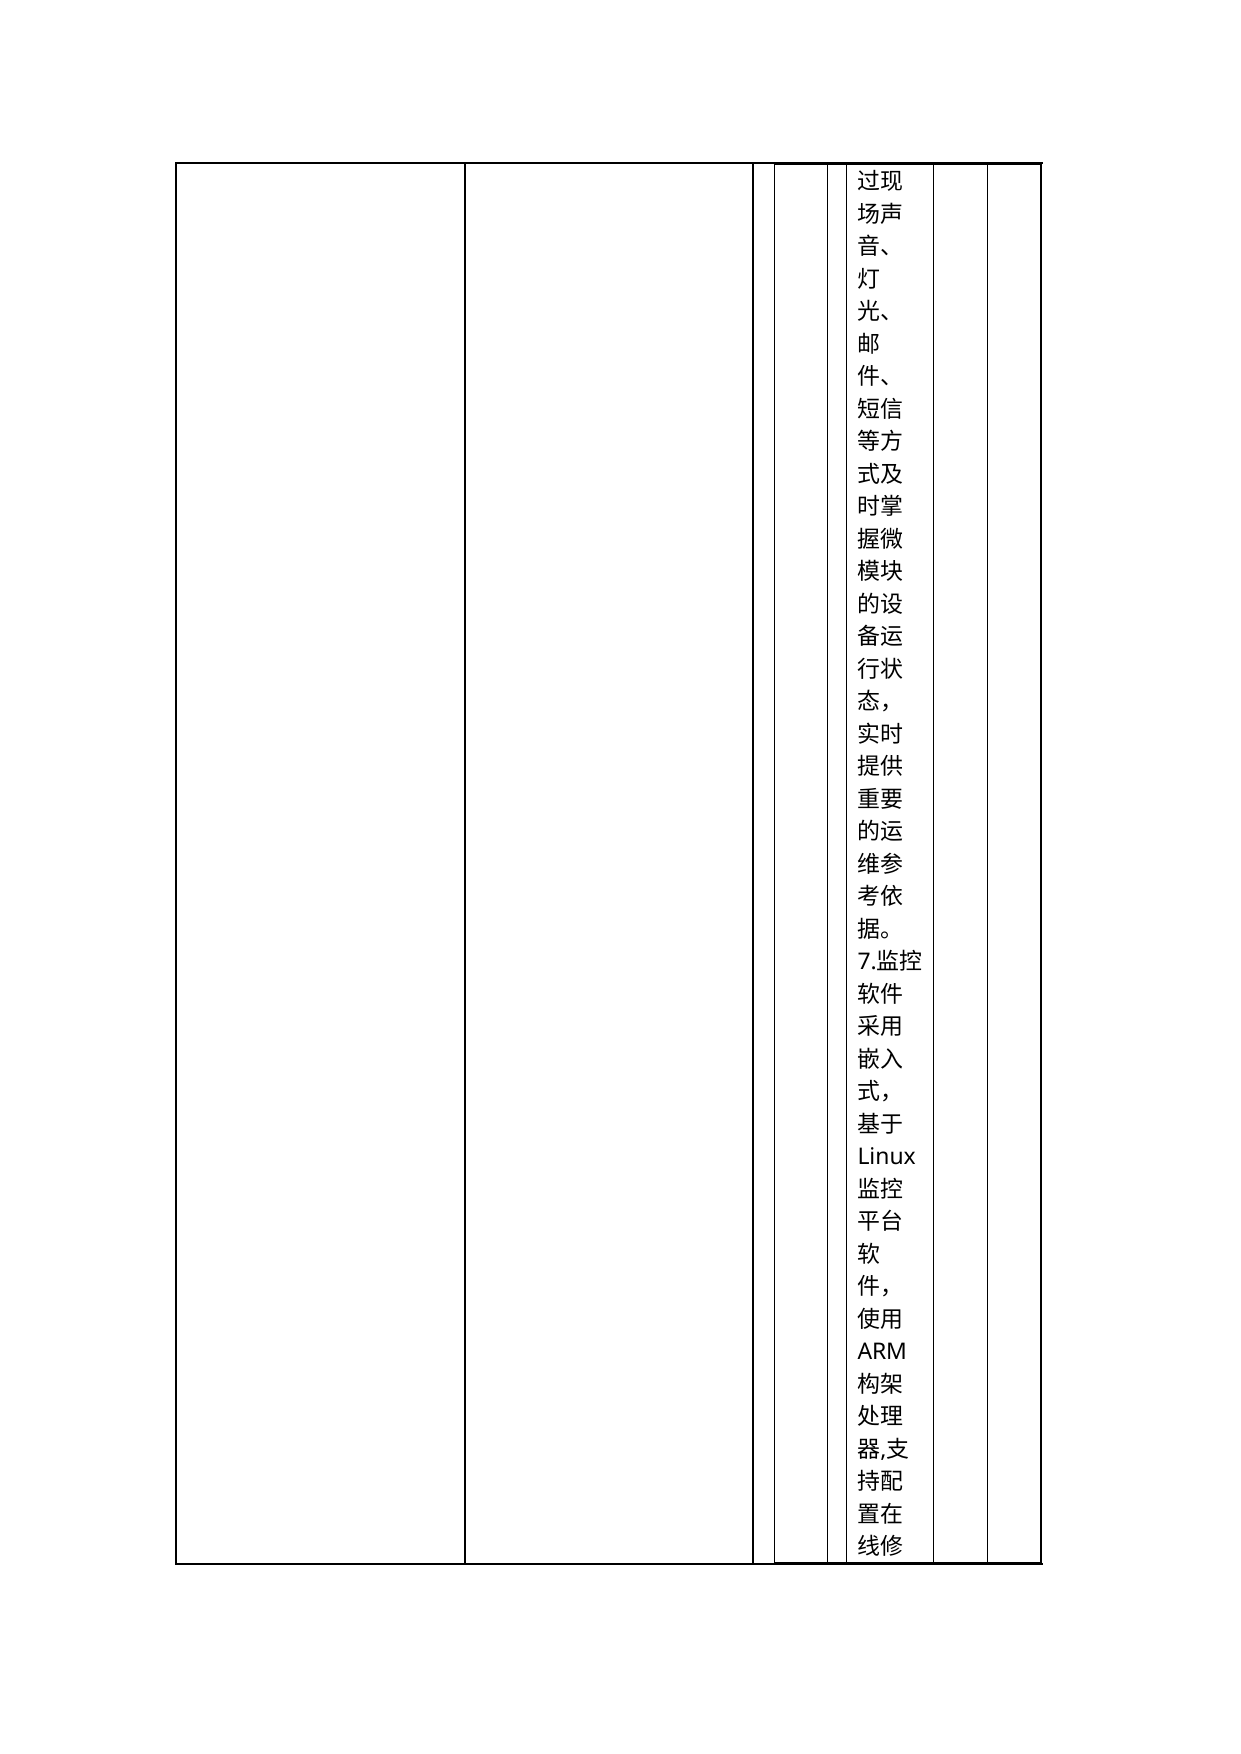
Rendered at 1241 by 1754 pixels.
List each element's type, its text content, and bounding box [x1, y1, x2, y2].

table_cell [828, 165, 846, 1562]
table_cell [988, 165, 1040, 1562]
table_cell [754, 164, 774, 1563]
table_cell [847, 165, 933, 1562]
table_cell [775, 165, 827, 1562]
table_cell 1 [466, 164, 752, 1563]
table_cell [934, 165, 987, 1562]
table_cell [177, 164, 464, 1563]
